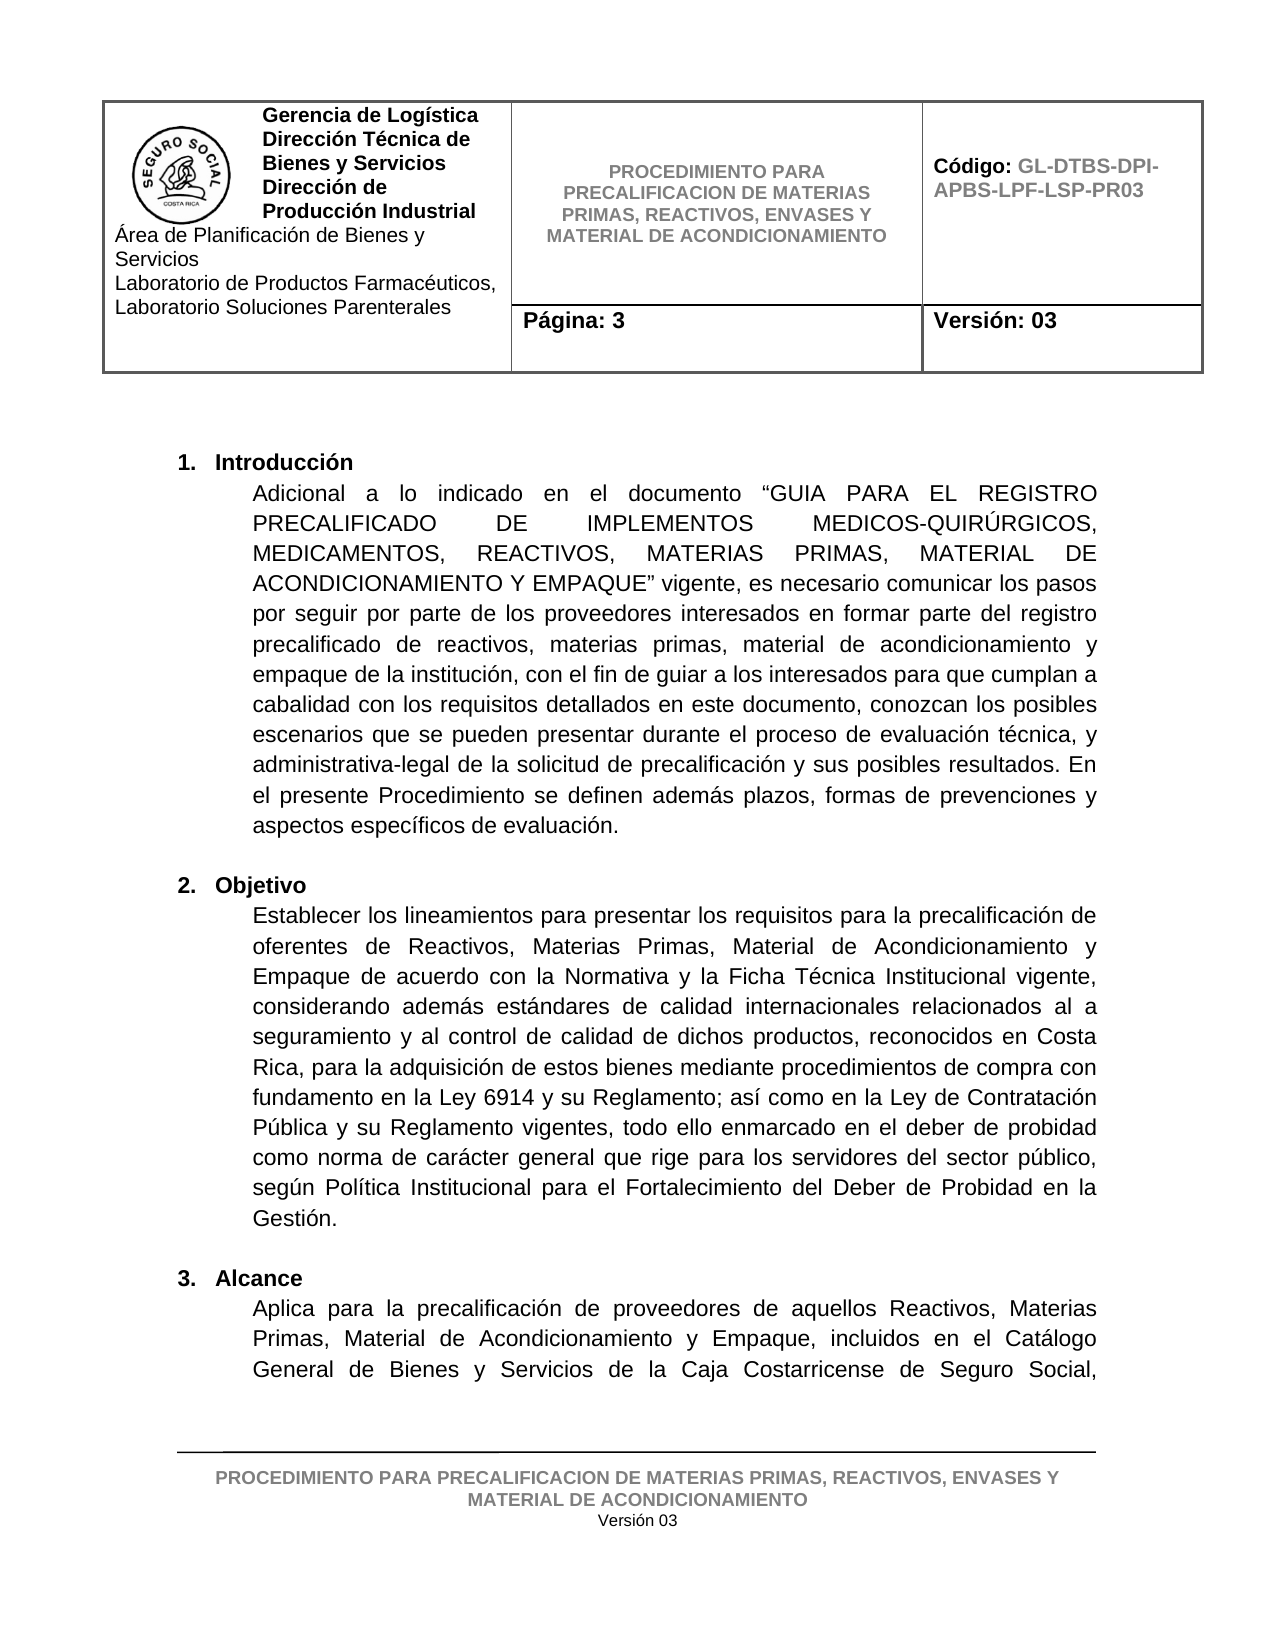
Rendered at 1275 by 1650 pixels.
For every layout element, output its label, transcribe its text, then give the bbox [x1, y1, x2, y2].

picture [121, 123, 237, 227]
list Alcance [177, 1265, 1098, 1291]
list Introducción [177, 449, 1098, 476]
list Adicional a lo indicado en el documento “GUIA PARA EL REGISTRO PRECALIFICADO DE IMPLEMENTOS MEDICOS-QUIRÚRGICOS, MEDICAMENTOS, REACTIVOS, MATERIAS PRIMAS, MATERIAL DE ACONDICIONAMIENTO Y EMPAQUE” vigente, es necesario comunicar los pasos por seguir por parte de los proveedores interesados en formar parte del registro precalificado de reactivos, materias primas, material de acondicionamiento y empaque de la institución, con el fin de guiar a los interesados para que cumplan a cabalidad con los requisitos detallados en este documento, conozcan los posibles escenarios que se pueden presentar durante el proceso de evaluación técnica, y administrativa-legal de la solicitud de precalificación y sus posibles resultados. En el presente Procedimiento se definen además plazos, formas de prevenciones y aspectos específicos de evaluación. [252, 479, 1098, 838]
list Establecer los lineamientos para presentar los requisitos para la precalificación de oferentes de Reactivos, Materias Primas, Material de Acondicionamiento y Empaque de acuerdo con la Normativa y la Ficha Técnica Institucional vigente, considerando además estándares de calidad internacionales relacionados al a seguramiento y al control de calidad de dichos productos, reconocidos en Costa Rica, para la adquisición de estos bienes mediante procedimientos de compra con fundamento en la Ley 6914 y su Reglamento; así como en la Ley de Contratación Pública y su Reglamento vigentes, todo ello enmarcado en el deber de probidad como norma de carácter general que rige para los servidores del sector público, según Política Institucional para el Fortalecimiento del Deber de Probidad en la Gestión. [252, 902, 1098, 1231]
list Objetivo [177, 872, 1098, 898]
